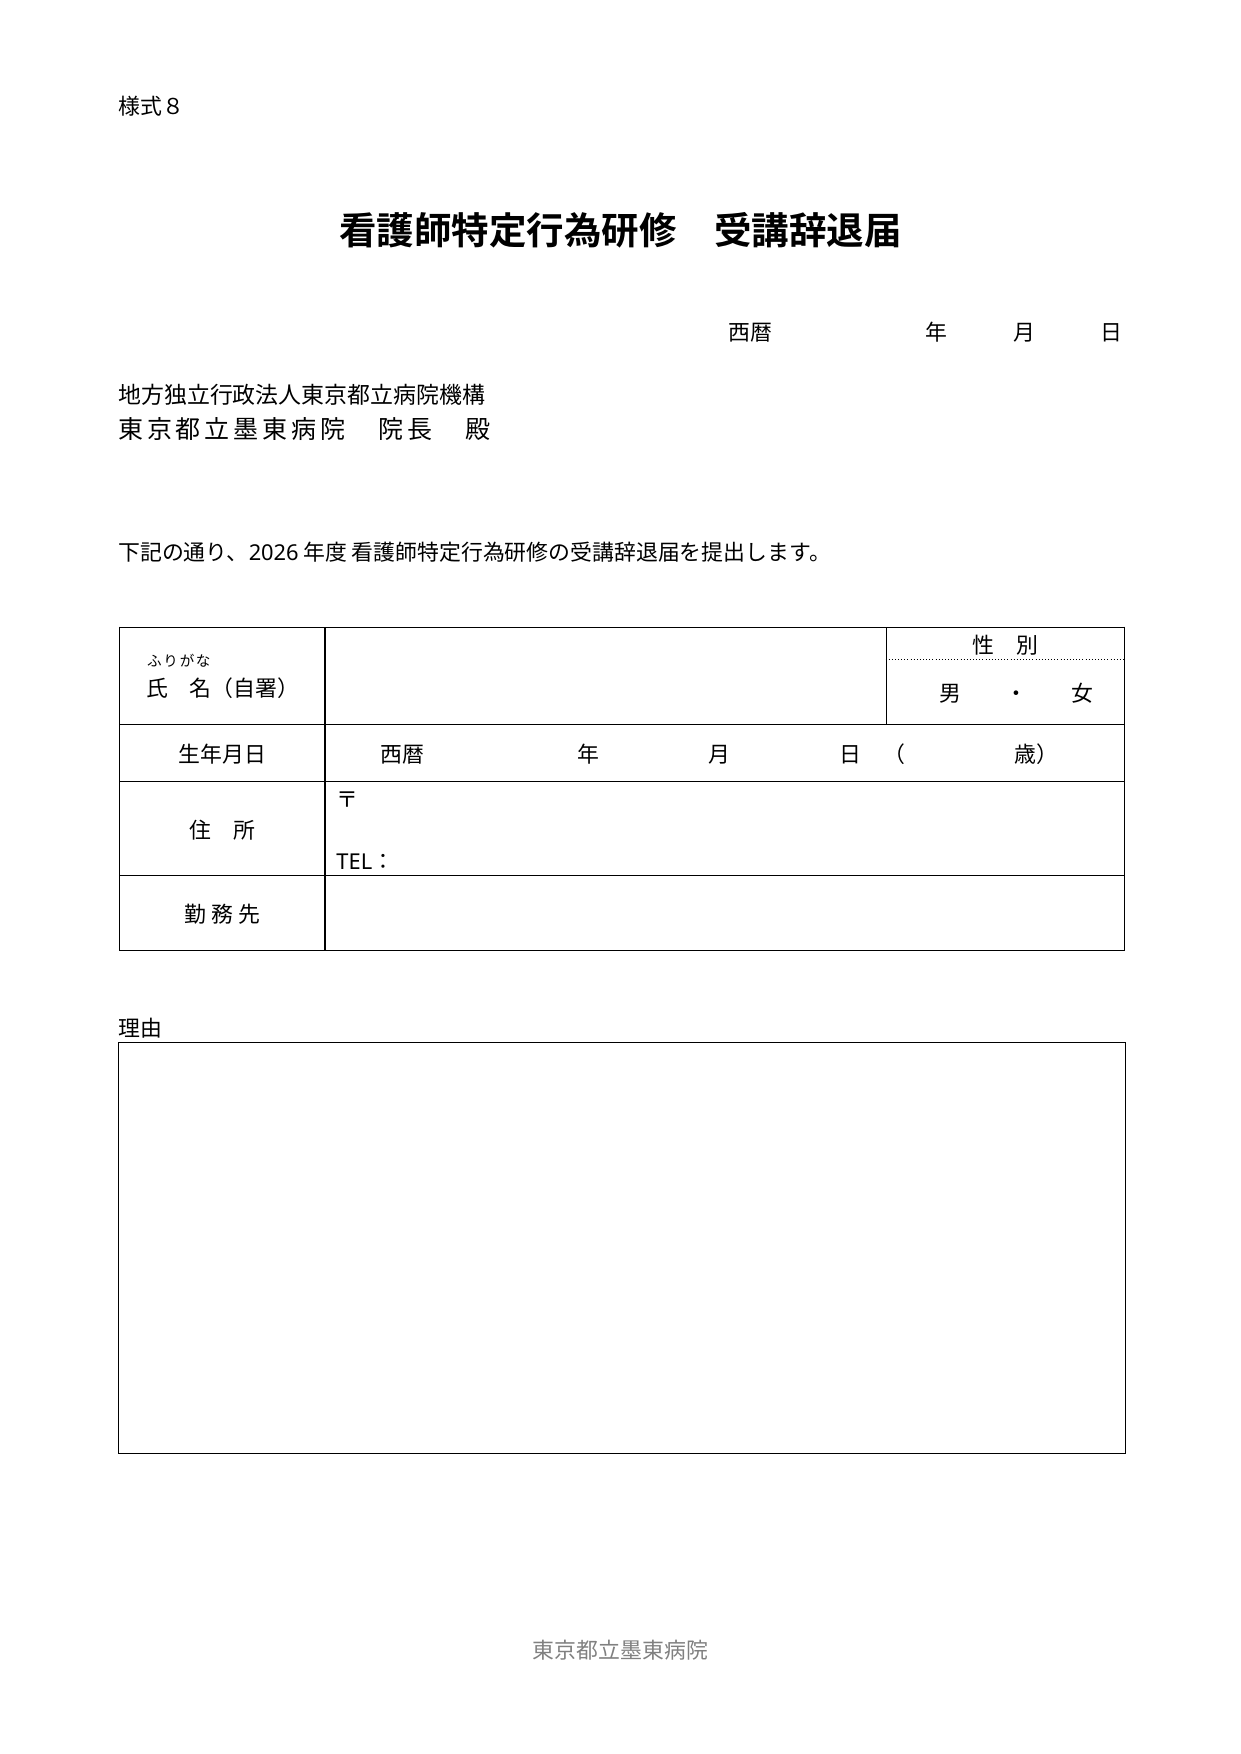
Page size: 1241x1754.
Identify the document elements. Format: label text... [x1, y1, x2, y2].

text 下記の通り、2026年度 看護師特定行為研修の受講辞退届を提出します。 [118, 535, 1122, 567]
text 様式８ [118, 89, 1122, 120]
table_cell 男 ・ 女 [887, 659, 1124, 724]
table_header 性 別 [887, 628, 1124, 659]
table_header （自署） [120, 628, 324, 724]
table_cell 住所 [120, 782, 324, 875]
table_cell 西暦 年 月 日 （ 歳） [326, 725, 1124, 781]
table_header [119, 1043, 1125, 1453]
text 西暦 年 月 日 [118, 315, 1122, 347]
table_cell [326, 876, 1124, 950]
text 東京都立墨東病院 院長 殿 [118, 410, 490, 446]
text 理由 [118, 1011, 1122, 1042]
table_cell 生年月日 [120, 725, 324, 781]
table_header [326, 628, 886, 724]
table_cell 〒 TEL： [326, 782, 1124, 875]
text 地方独立行政法人東京都立病院機構 [118, 376, 1122, 410]
table_cell 勤務先 [120, 876, 324, 950]
text 看護師特定行為研修 受講辞退届 [118, 201, 1122, 255]
